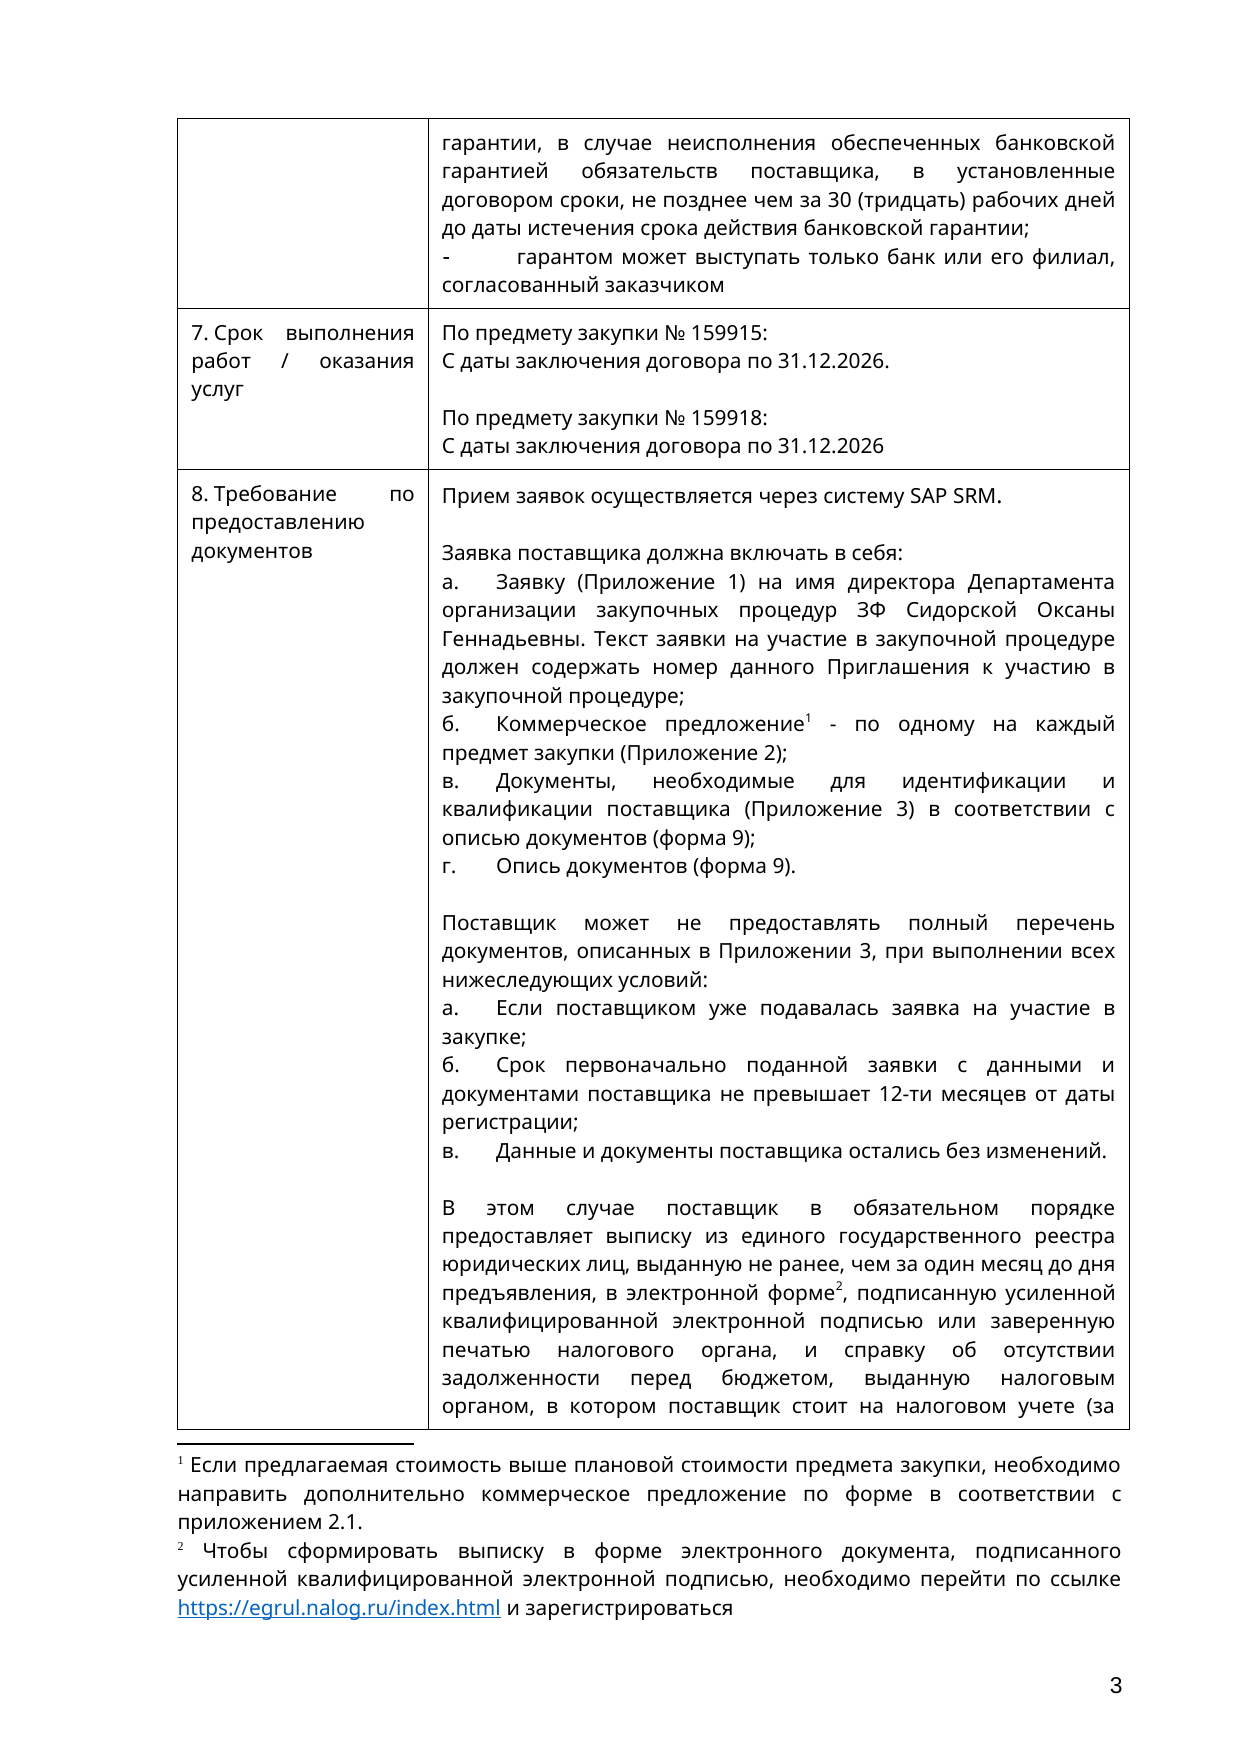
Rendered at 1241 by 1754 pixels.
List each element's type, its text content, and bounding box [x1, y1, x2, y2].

table_cell Срок выполнения работ / оказания услуг [178, 309, 428, 469]
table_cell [178, 470, 428, 1429]
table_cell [429, 119, 1129, 308]
table_cell По предмету закупки № 159915: C даты заключения договора по 31.12.2026. По предмету закупки № 159918: C даты заключения договора по 31.12.2026 [429, 309, 1129, 469]
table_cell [429, 470, 1129, 1429]
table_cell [178, 119, 428, 308]
